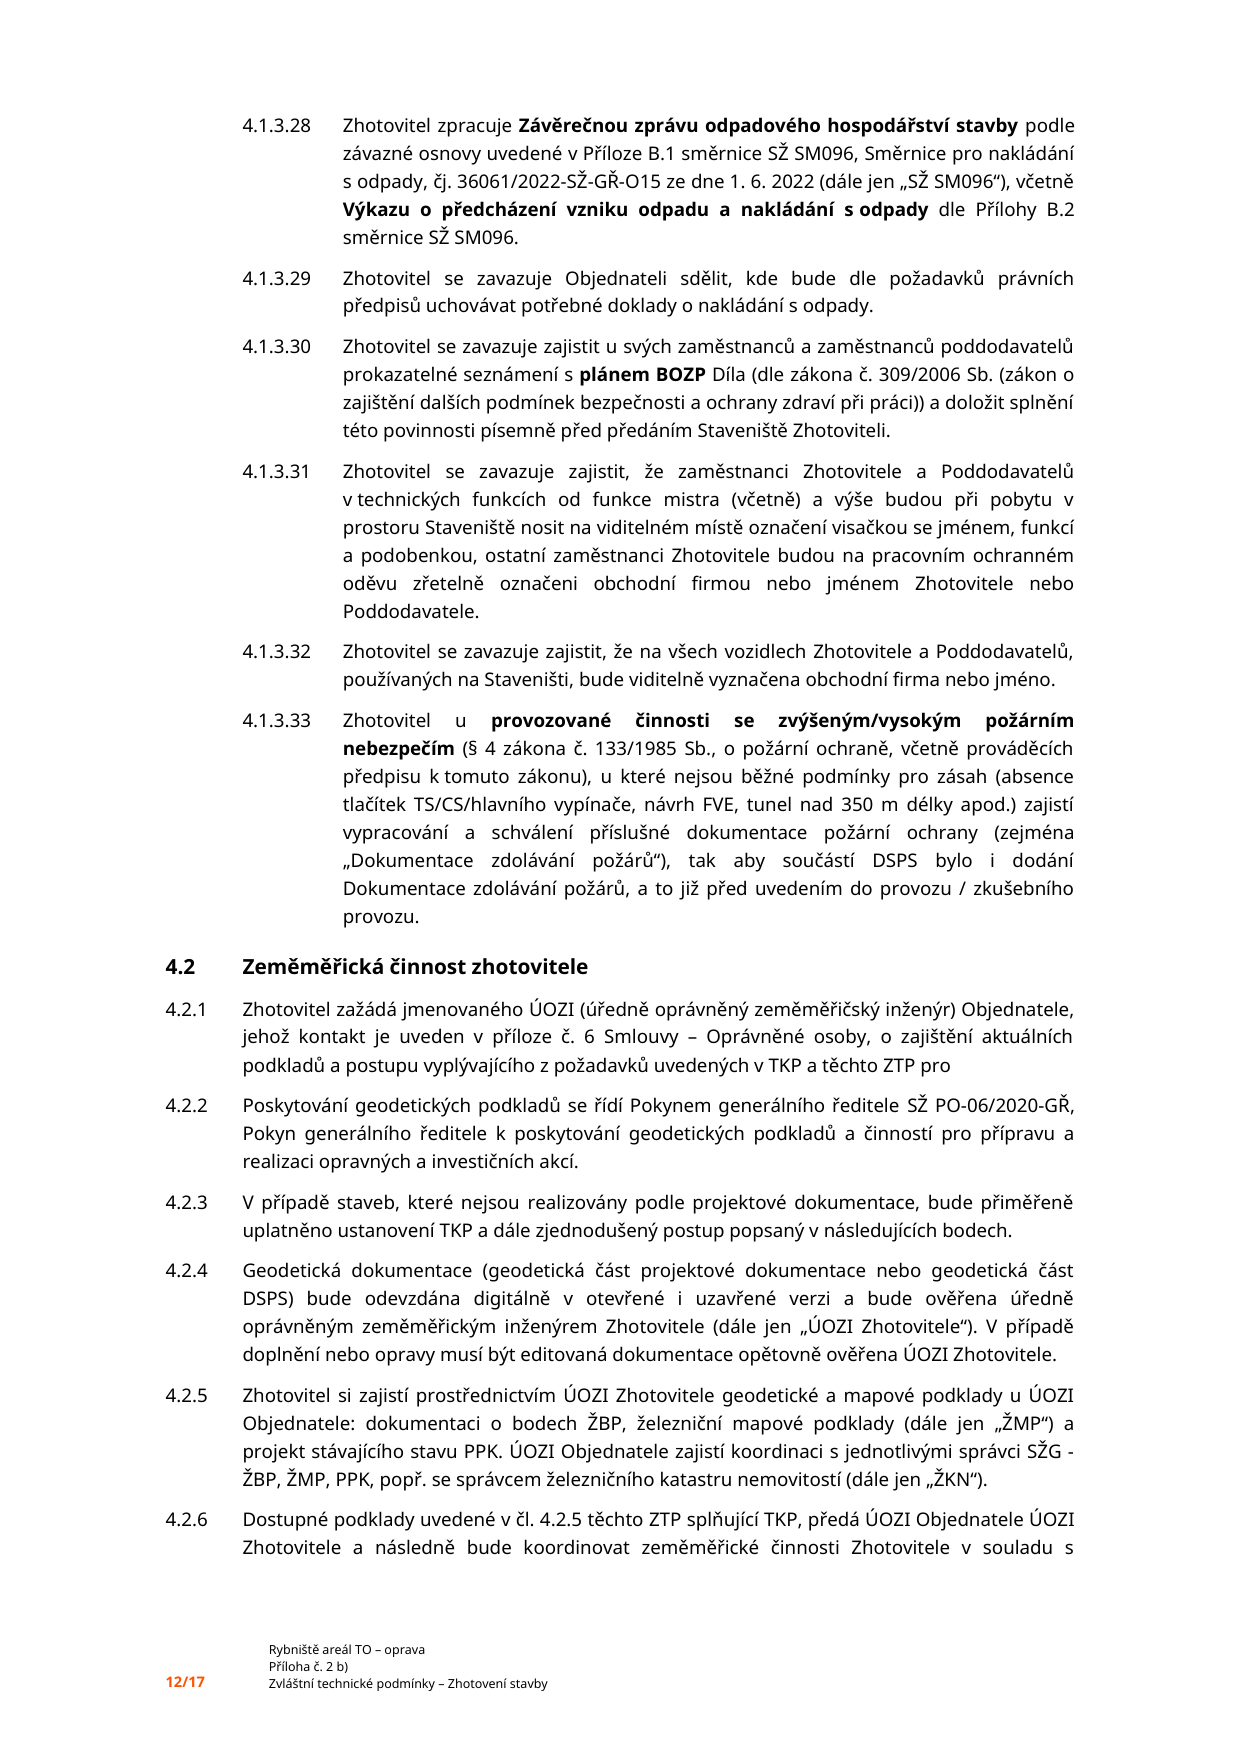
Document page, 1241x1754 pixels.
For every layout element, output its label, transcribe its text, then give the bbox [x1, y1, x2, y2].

text Zhotovitel se zavazuje zajistit u svých zaměstnanců a zaměstnanců poddodavatelů prokazatelné seznámení s plánem BOZP Díla (dle zákona č. 309/2006 Sb. (zákon o zajištění dalších podmínek bezpečnosti a ochrany zdraví při práci)) a doložit splnění této povinnosti písemně před předáním Staveniště Zhotoviteli. [242, 333, 1075, 443]
text Zhotovitel zpracuje Závěrečnou zprávu odpadového hospodářství stavby podle závazné osnovy uvedené v Příloze B.1 směrnice SŽ SM096, Směrnice pro nakládání s odpady, čj. 36061/2022-SŽ-GŘ-O15 ze dne 1. 6. 2022 (dále jen „SŽ SM096“), včetně Výkazu o předcházení vzniku odpadu a nakládání s odpady dle Přílohy B.2 směrnice SŽ SM096. [242, 112, 1075, 250]
text Geodetická dokumentace (geodetická část projektové dokumentace nebo geodetická část DSPS) bude odevzdána digitálně v otevřené i uzavřené verzi a bude ověřena úředně oprávněným zeměměřickým inženýrem Zhotovitele (dále jen „ÚOZI Zhotovitele“). V případě doplnění nebo opravy musí být editovaná dokumentace opětovně ověřena ÚOZI Zhotovitele. [165, 1257, 1075, 1367]
text Zhotovitel se zavazuje zajistit, že zaměstnanci Zhotovitele a Poddodavatelů v technických funkcích od funkce mistra (včetně) a výše budou při pobytu v prostoru Staveniště nosit na viditelném místě označení visačkou se jménem, funkcí a podobenkou, ostatní zaměstnanci Zhotovitele budou na pracovním ochranném oděvu zřetelně označeni obchodní firmou nebo jménem Zhotovitele nebo Poddodavatele. [242, 458, 1075, 623]
text Zhotovitel si zajistí prostřednictvím ÚOZI Zhotovitele geodetické a mapové podklady u ÚOZI Objednatele: dokumentaci o bodech ŽBP, železniční mapové podklady (dále jen „ŽMP“) a projekt stávajícího stavu PPK. ÚOZI Objednatele zajistí koordinaci s jednotlivými správci SŽG - ŽBP, ŽMP, PPK, popř. se správcem železničního katastru nemovitostí (dále jen „ŽKN“). [165, 1382, 1075, 1492]
text V případě staveb, které nejsou realizovány podle projektové dokumentace, bude přiměřeně uplatněno ustanovení TKP a dále zjednodušený postup popsaný v následujících bodech. [165, 1189, 1075, 1242]
text Zhotovitel zažádá jmenovaného ÚOZI (úředně oprávněný zeměměřičský inženýr) Objednatele, jehož kontakt je uveden v příloze č. 6 Smlouvy – Oprávněné osoby, o zajištění aktuálních podkladů a postupu vyplývajícího z požadavků uvedených v TKP a těchto ZTP pro [165, 996, 1075, 1077]
text Zeměměřická činnost zhotovitele [165, 952, 1075, 981]
text Poskytování geodetických podkladů se řídí Pokynem generálního ředitele SŽ PO-06/2020-GŘ, Pokyn generálního ředitele k poskytování geodetických podkladů a činností pro přípravu a realizaci opravných a investičních akcí. [165, 1092, 1075, 1174]
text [165, 1507, 1075, 1560]
text Zhotovitel se zavazuje Objednateli sdělit, kde bude dle požadavků právních předpisů uchovávat potřebné doklady o nakládání s odpady. [242, 265, 1075, 318]
text Zhotovitel u provozované činnosti se zvýšeným/vysokým požárním nebezpečím (§ 4 zákona č. 133/1985 Sb., o požární ochraně, včetně prováděcích předpisu k tomuto zákonu), u které nejsou běžné podmínky pro zásah (absence tlačítek TS/CS/hlavního vypínače, návrh FVE, tunel nad 350 m délky apod.) zajistí vypracování a schválení příslušné dokumentace požární ochrany (zejména „Dokumentace zdolávání požárů“), tak aby součástí DSPS bylo i dodání Dokumentace zdolávání požárů, a to již před uvedením do provozu / zkušebního provozu. [242, 707, 1075, 929]
text Zhotovitel se zavazuje zajistit, že na všech vozidlech Zhotovitele a Poddodavatelů, používaných na Staveništi, bude viditelně vyznačena obchodní firma nebo jméno. [242, 638, 1075, 692]
